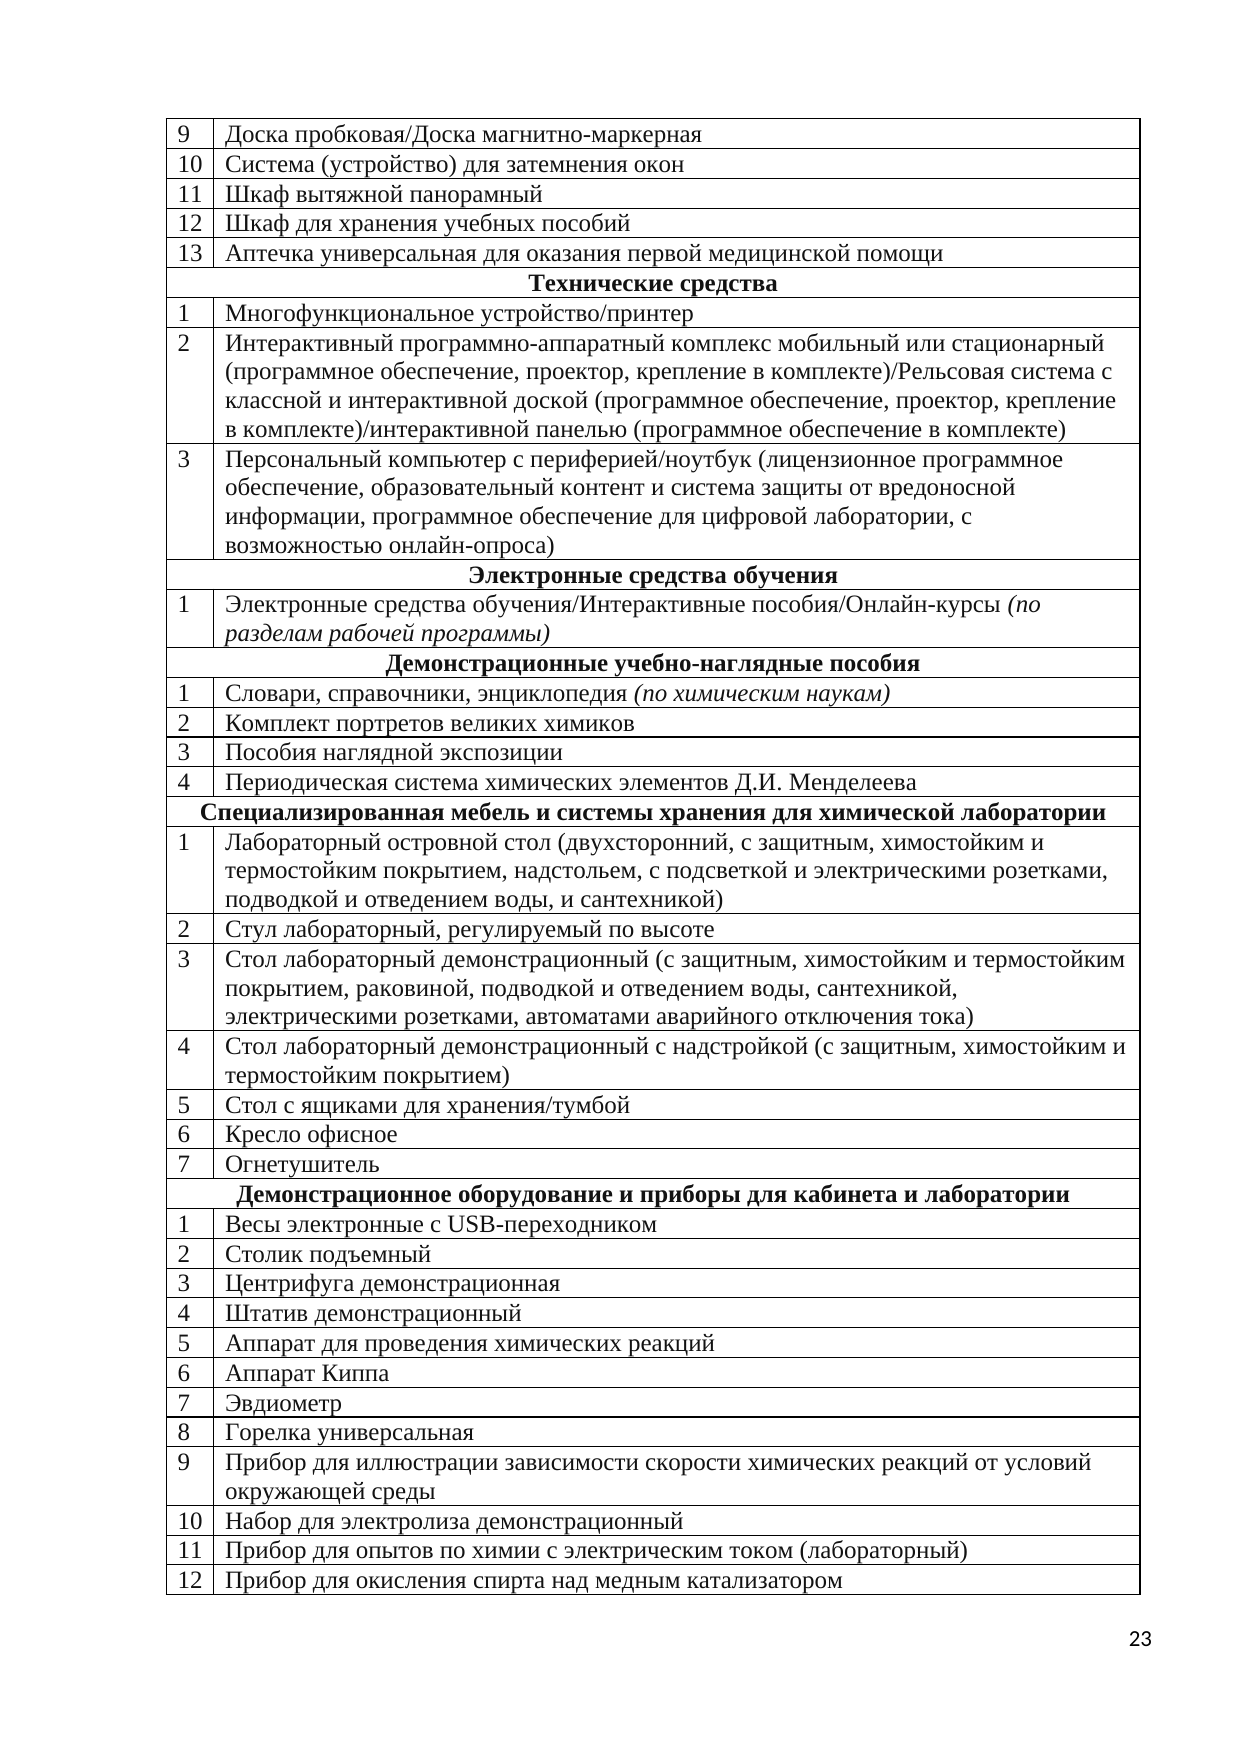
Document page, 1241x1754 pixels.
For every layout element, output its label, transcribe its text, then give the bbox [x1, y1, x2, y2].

table_cell 1 [167, 298, 213, 327]
table_cell Стул лабораторный, регулируемый по высоте [214, 914, 1139, 943]
table_cell 9 [167, 119, 213, 148]
table_cell Лабораторный островной стол (двухсторонний, с защитным, химостойким и термостойким покрытием, надстольем, с подсветкой и электрическими розетками, подводкой и отведением воды, и сантехникой) [214, 827, 1139, 913]
table_cell 1 [167, 678, 213, 707]
table_cell Аппарат для проведения химических реакций [214, 1328, 1139, 1357]
table_cell Кресло офисное [214, 1120, 1139, 1148]
table_cell Стол с ящиками для хранения/тумбой [214, 1090, 1139, 1118]
table_cell 5 [167, 1328, 213, 1357]
table_cell Набор для электролиза демонстрационный [214, 1506, 1139, 1534]
table_cell 11 [167, 1536, 213, 1564]
table_cell 3 [167, 944, 213, 1030]
table_cell Огнетушитель [214, 1149, 1139, 1178]
table_cell Демонстрационное оборудование и приборы для кабинета и лаборатории [167, 1179, 1139, 1208]
table_cell 7 [167, 1388, 213, 1416]
table_cell 11 [167, 179, 213, 207]
table_cell 2 [167, 1239, 213, 1267]
table_cell Электронные средства обучения/Интерактивные пособия/Онлайн-курсы (по разделам рабочей программы) [214, 590, 1139, 647]
table_cell 4 [167, 1298, 213, 1327]
table_cell Прибор для опытов по химии с электрическим током (лабораторный) [214, 1536, 1139, 1564]
table_cell 13 [167, 238, 213, 267]
table_cell Многофункциональное устройство/принтер [214, 298, 1139, 327]
table_cell 3 [167, 444, 213, 559]
table_cell Шкаф для хранения учебных пособий [214, 209, 1139, 237]
table_cell 3 [167, 738, 213, 766]
table_cell Штатив демонстрационный [214, 1298, 1139, 1327]
table_cell Технические средства [167, 268, 1139, 297]
table_cell Персональный компьютер с периферией/ноутбук (лицензионное программное обеспечение, образовательный контент и система защиты от вредоносной информации, программное обеспечение для цифровой лаборатории, с возможностью онлайн-опроса) [214, 444, 1139, 559]
table_cell Комплект портретов великих химиков [214, 708, 1139, 736]
table_cell 8 [167, 1418, 213, 1446]
table_cell 12 [167, 1565, 213, 1594]
table_cell 4 [167, 767, 213, 796]
table_cell Центрифуга демонстрационная [214, 1269, 1139, 1297]
table_cell Шкаф вытяжной панорамный [214, 179, 1139, 207]
table_cell Интерактивный программно-аппаратный комплекс мобильный или стационарный (программное обеспечение, проектор, крепление в комплекте)/Рельсовая система с классной и интерактивной доской (программное обеспечение, проектор, крепление в комплекте)/интерактивной панелью (программное обеспечение в комплекте) [214, 328, 1139, 443]
table_cell 5 [167, 1090, 213, 1118]
table_cell Прибор для окисления спирта над медным катализатором [214, 1565, 1139, 1594]
table_cell Словари, справочники, энциклопедия (по химическим наукам) [214, 678, 1139, 707]
table_cell Аптечка универсальная для оказания первой медицинской помощи [214, 238, 1139, 267]
table_cell 3 [167, 1269, 213, 1297]
table_cell 12 [167, 209, 213, 237]
table_cell Система (устройство) для затемнения окон [214, 149, 1139, 178]
table_cell Стол лабораторный демонстрационный (с защитным, химостойким и термостойким покрытием, раковиной, подводкой и отведением воды, сантехникой, электрическими розетками, автоматами аварийного отключения тока) [214, 944, 1139, 1030]
table_cell 4 [167, 1031, 213, 1089]
table_cell Весы электронные с USB-переходником [214, 1209, 1139, 1238]
table_cell Горелка универсальная [214, 1418, 1139, 1446]
table_cell 1 [167, 827, 213, 913]
table_cell 7 [167, 1149, 213, 1178]
table_cell 6 [167, 1358, 213, 1387]
table_cell 10 [167, 1506, 213, 1534]
table_cell 2 [167, 914, 213, 943]
table_cell 6 [167, 1120, 213, 1148]
table_cell 10 [167, 149, 213, 178]
table_cell 2 [167, 328, 213, 443]
table_cell 1 [167, 590, 213, 647]
table_cell Электронные средства обучения [167, 560, 1139, 588]
table_cell Демонстрационные учебно-наглядные пособия [167, 648, 1139, 677]
table_cell Эвдиометр [214, 1388, 1139, 1416]
table_cell Пособия наглядной экспозиции [214, 738, 1139, 766]
table_cell Специализированная мебель и системы хранения для химической лаборатории [167, 797, 1139, 826]
table_cell Периодическая система химических элементов Д.И. Менделеева [214, 767, 1139, 796]
table_cell Доска пробковая/Доска магнитно-маркерная [214, 119, 1139, 148]
table_cell Столик подъемный [214, 1239, 1139, 1267]
table_cell Аппарат Киппа [214, 1358, 1139, 1387]
table_cell 9 [167, 1447, 213, 1505]
table_cell 2 [167, 708, 213, 736]
table_cell 1 [167, 1209, 213, 1238]
table_cell Стол лабораторный демонстрационный с надстройкой (с защитным, химостойким и термостойким покрытием) [214, 1031, 1139, 1089]
table_cell Прибор для иллюстрации зависимости скорости химических реакций от условий окружающей среды [214, 1447, 1139, 1505]
